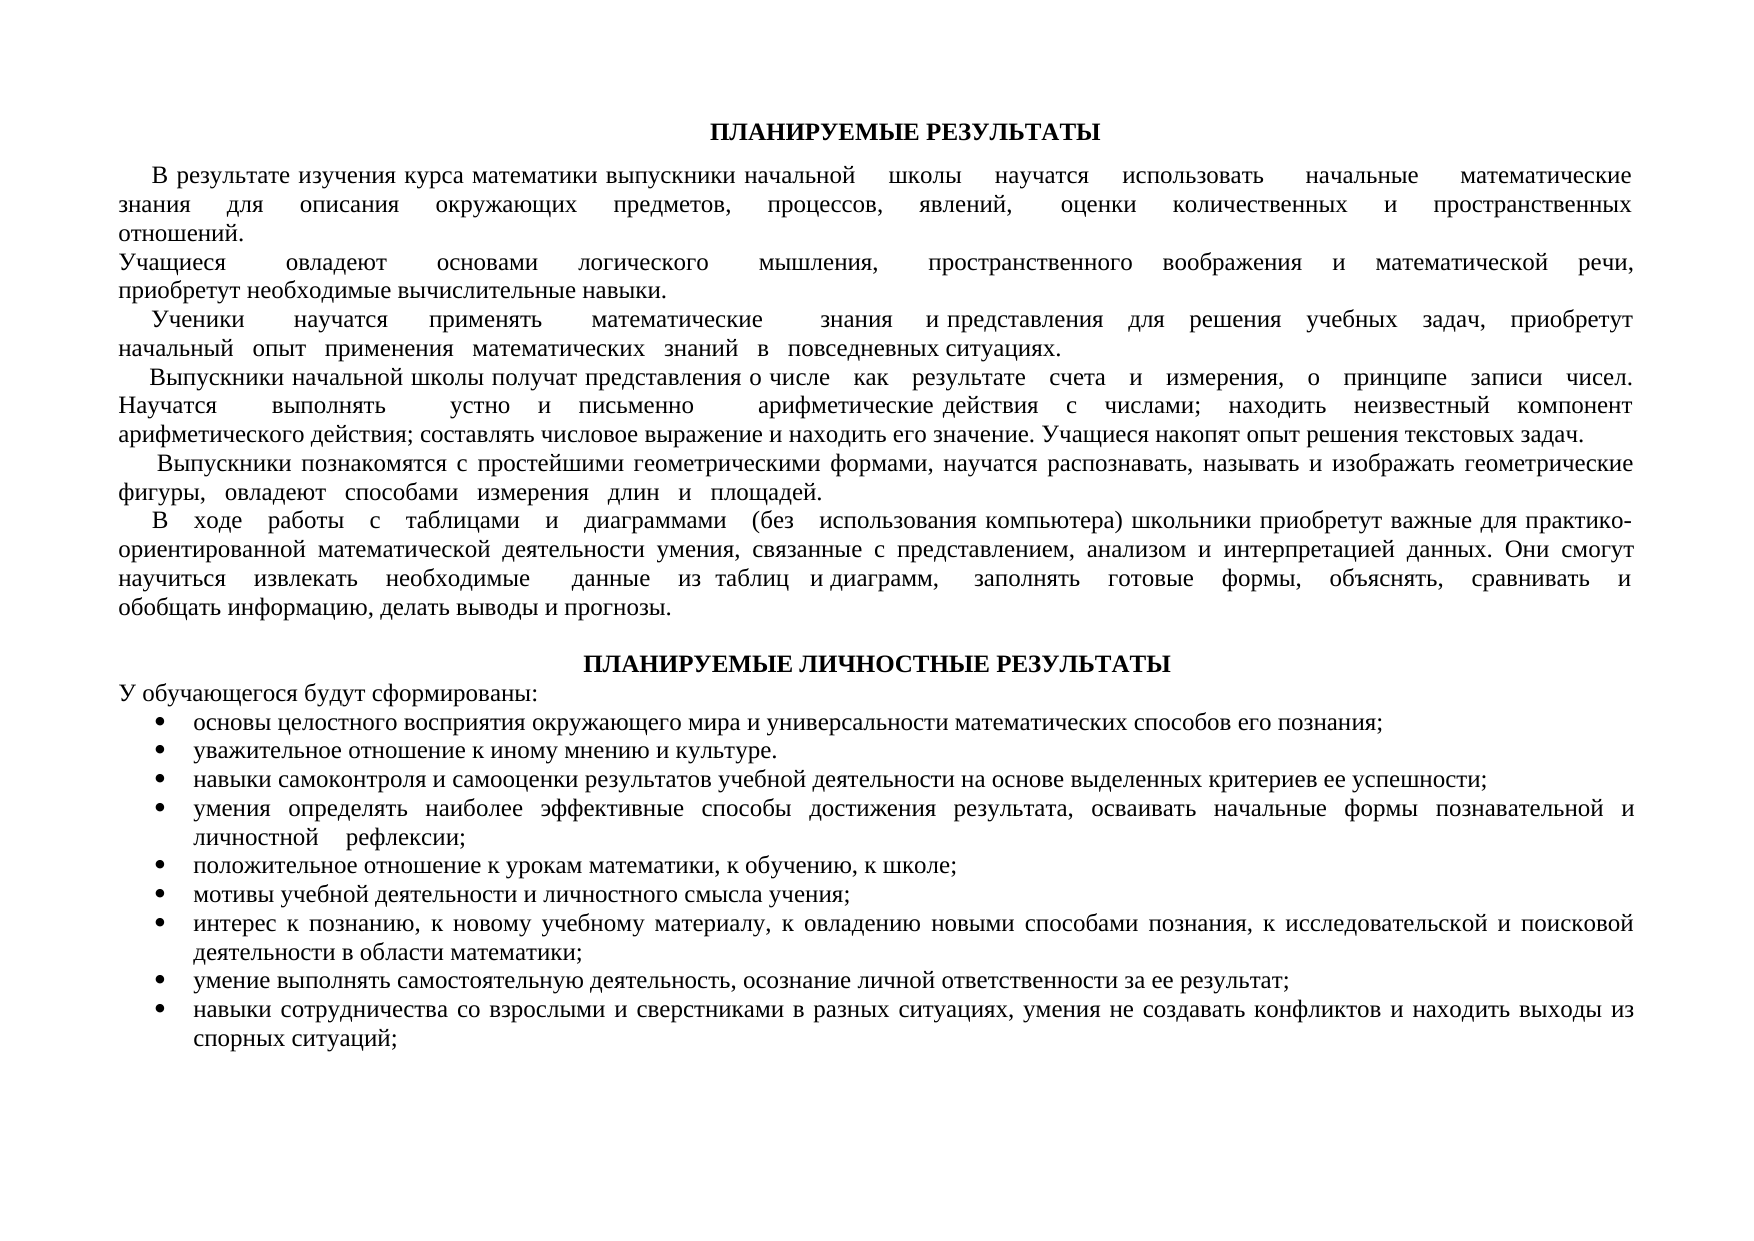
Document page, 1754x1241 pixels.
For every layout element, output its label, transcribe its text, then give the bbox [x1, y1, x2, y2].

text ПЛАНИРУЕМЫЕ РЕЗУЛЬТАТЫ [118, 117, 1636, 146]
text Учащиеся овладеют основами логического мышления, пространственного воображения и математической речи, приобретут необходимые вычислительные навыки. [118, 247, 1636, 304]
text ПЛАНИРУЕМЫЕ ЛИЧНОСТНЫЕ РЕЗУЛЬТАТЫ [118, 649, 1636, 678]
text В ходе работы с таблицами и диаграммами (без использования компьютера) школьники приобретут важные для практико-ориентированной математической деятельности умения, связанные с представлением, анализом и интерпретацией данных. Они смогут научиться извлекать необходимые данные из таблиц и диаграмм, заполнять готовые формы, объяснять, сравнивать и обобщать информацию, делать выводы и прогнозы. [118, 505, 1636, 620]
text Ученики научатся применять математические знания и представления для решения учебных задач, приобретут начальный опыт применения математических знаний в повседневных ситуациях. [118, 304, 1636, 362]
text В результате изучения курса математики выпускники начальной школы научатся использовать начальные математические знания для описания окружающих предметов, процессов, явлений, оценки количественных и пространственных отношений. [118, 160, 1636, 247]
text Выпускники начальной школы получат представления о числе как результате счета и измерения, о принципе записи чисел. Научатся выполнять устно и письменно арифметические действия с числами; находить неизвестный компонент арифметического действия; составлять числовое выражение и находить его значение. Учащиеся накопят опыт решения текстовых задач. [118, 362, 1636, 448]
list навыки самоконтроля и самооценки результатов учебной деятельности на основе выделенных критериев ее успешности; [156, 764, 1636, 793]
list основы целостного восприятия окружающего мира и универсальности математических способов его познания; [156, 707, 1636, 735]
text Выпускники познакомятся с простейшими геометрическими формами, научатся распознавать, называть и изображать геометрические фигуры, овладеют способами измерения длин и площадей. [118, 448, 1636, 505]
list положительное отношение к урокам математики, к обучению, к школе; [156, 850, 1636, 879]
list навыки сотрудничества со взрослыми и сверстниками в разных ситуациях, умения не создавать конфликтов и находить выходы из спорных ситуаций; [156, 994, 1636, 1052]
list мотивы учебной деятельности и личностного смысла учения; [156, 879, 1636, 908]
text У обучающегося будут сформированы: [118, 678, 1636, 707]
list интерес к познанию, к новому учебному материалу, к овладению новыми способами познания, к исследовательской и поисковой деятельности в области математики; [156, 908, 1636, 965]
list умение выполнять самостоятельную деятельность, осознание личной ответственности за ее результат; [156, 965, 1636, 994]
list уважительное отношение к иному мнению и культуре. [156, 735, 1636, 764]
list умения определять наиболее эффективные способы достижения результата, осваивать начальные формы познавательной и личностной рефлексии; [156, 793, 1636, 850]
